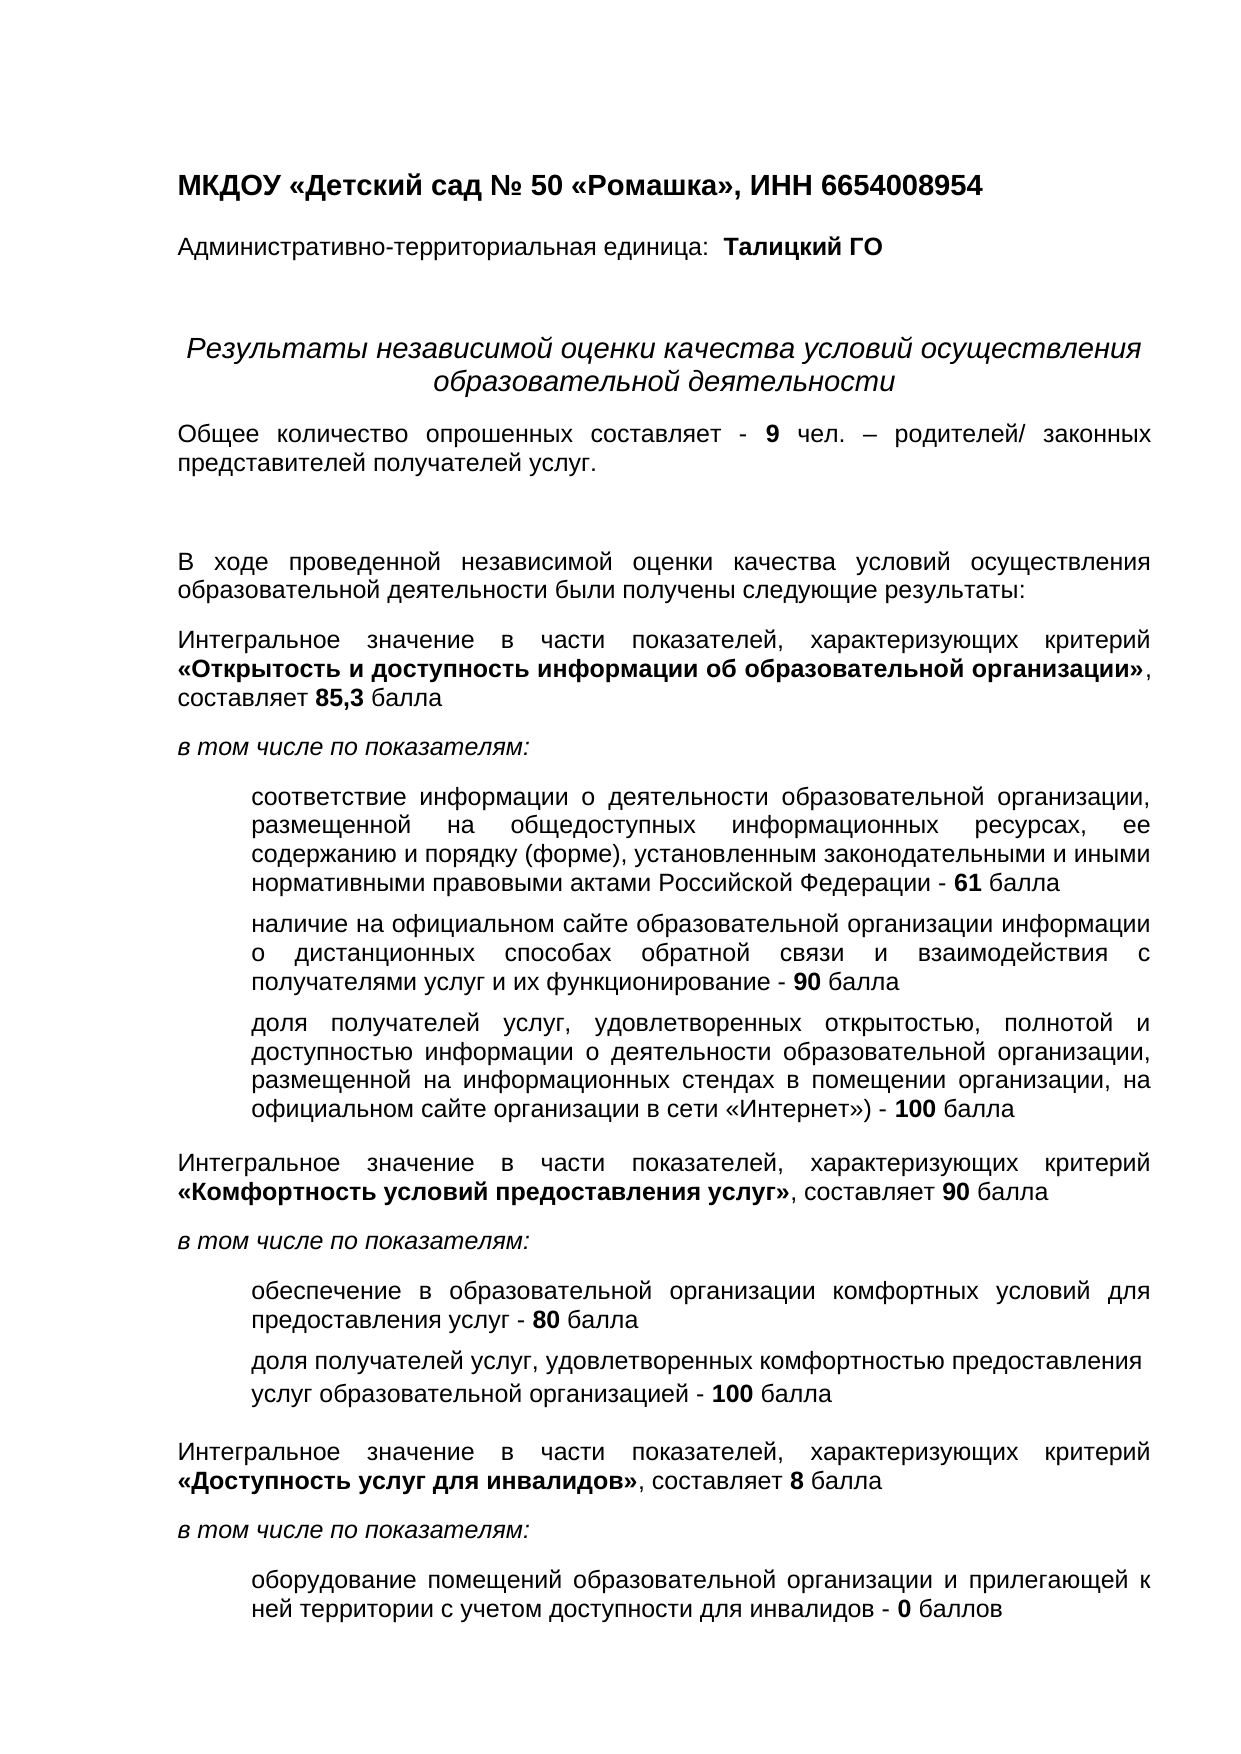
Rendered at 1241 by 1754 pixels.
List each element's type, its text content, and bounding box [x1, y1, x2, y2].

text Общее количество опрошенных составляет - 9 чел. – родителей/ законных представителей получателей услуг. [177, 419, 1152, 476]
text В ходе проведенной независимой оценки качества условий осуществления образовательной деятельности были получены следующие результаты: [177, 547, 1152, 604]
text Интегральное значение в части показателей, характеризующих критерий «Комфортность условий предоставления услуг», составляет 90 балла [177, 1148, 1152, 1205]
subtitle МКДОУ «Детский сад № 50 «Ромашка», ИНН 6654008954 [177, 168, 1152, 202]
text наличие на официальном сайте образовательной организации информации о дистанционных способах обратной связи и взаимодействия с получателями услуг и их функционирование - 90 балла [251, 909, 1152, 995]
text Интегральное значение в части показателей, характеризующих критерий «Открытость и доступность информации об образовательной организации», составляет 85,3 балла [177, 625, 1152, 711]
text Интегральное значение в части показателей, характеризующих критерий «Доступность услуг для инвалидов», составляет 8 балла [177, 1437, 1152, 1494]
text соответствие информации о деятельности образовательной организации, размещенной на общедоступных информационных ресурсах, ее содержанию и порядку (форме), установленным законодательными и иными нормативными правовыми актами Российской Федерации - 61 балла [251, 782, 1152, 897]
text доля получателей услуг, удовлетворенных комфортностью предоставления услуг образовательной организацией - 100 балла [251, 1346, 1152, 1408]
text в том числе по показателям: [177, 1515, 1152, 1544]
text обеспечение в образовательной организации комфортных условий для предоставления услуг - 80 балла [251, 1276, 1152, 1333]
text Административно-территориальная единица: Талицкий ГО [177, 232, 1152, 260]
text в том числе по показателям: [177, 732, 1152, 761]
text доля получателей услуг, удовлетворенных открытостью, полнотой и доступностью информации о деятельности образовательной организации, размещенной на информационных стендах в помещении организации, на официальном сайте организации в сети «Интернет») - 100 балла [251, 1008, 1152, 1123]
text в том числе по показателям: [177, 1226, 1152, 1255]
text Результаты независимой оценки качества условий осуществления образовательной деятельности [177, 331, 1152, 398]
text оборудование помещений образовательной организации и прилегающей к ней территории с учетом доступности для инвалидов - 0 баллов [251, 1565, 1152, 1622]
